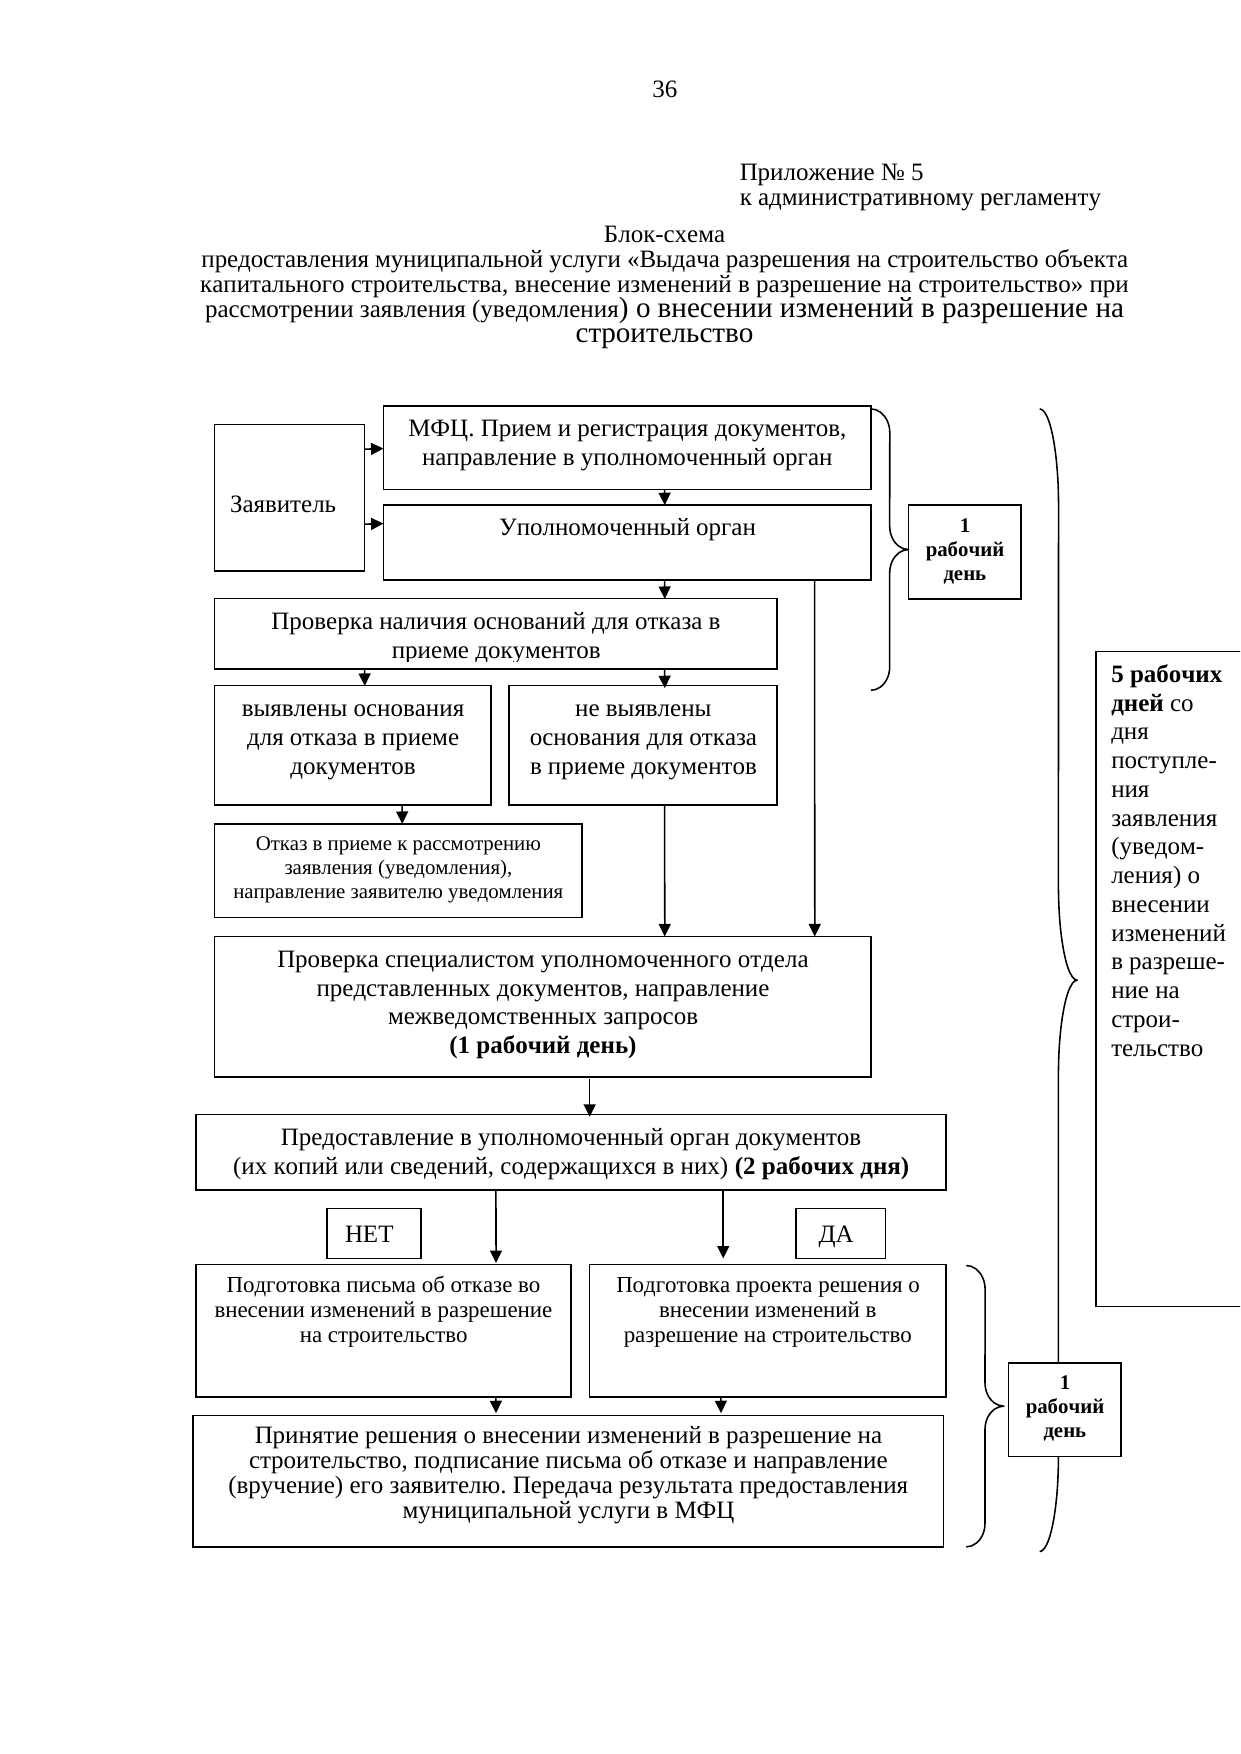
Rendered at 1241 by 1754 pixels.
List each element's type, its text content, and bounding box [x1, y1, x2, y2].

text Блок-схема [177, 222, 1152, 247]
text Приложение № 5 к административному регламенту [739, 160, 1152, 210]
text предоставления муниципальной услуги «Выдача разрешения на строительство объекта капитального строительства, внесение изменений в разрешение на строительство» при рассмотрении заявления (уведомления) о внесении изменений в разрешение на строительство [177, 247, 1152, 347]
